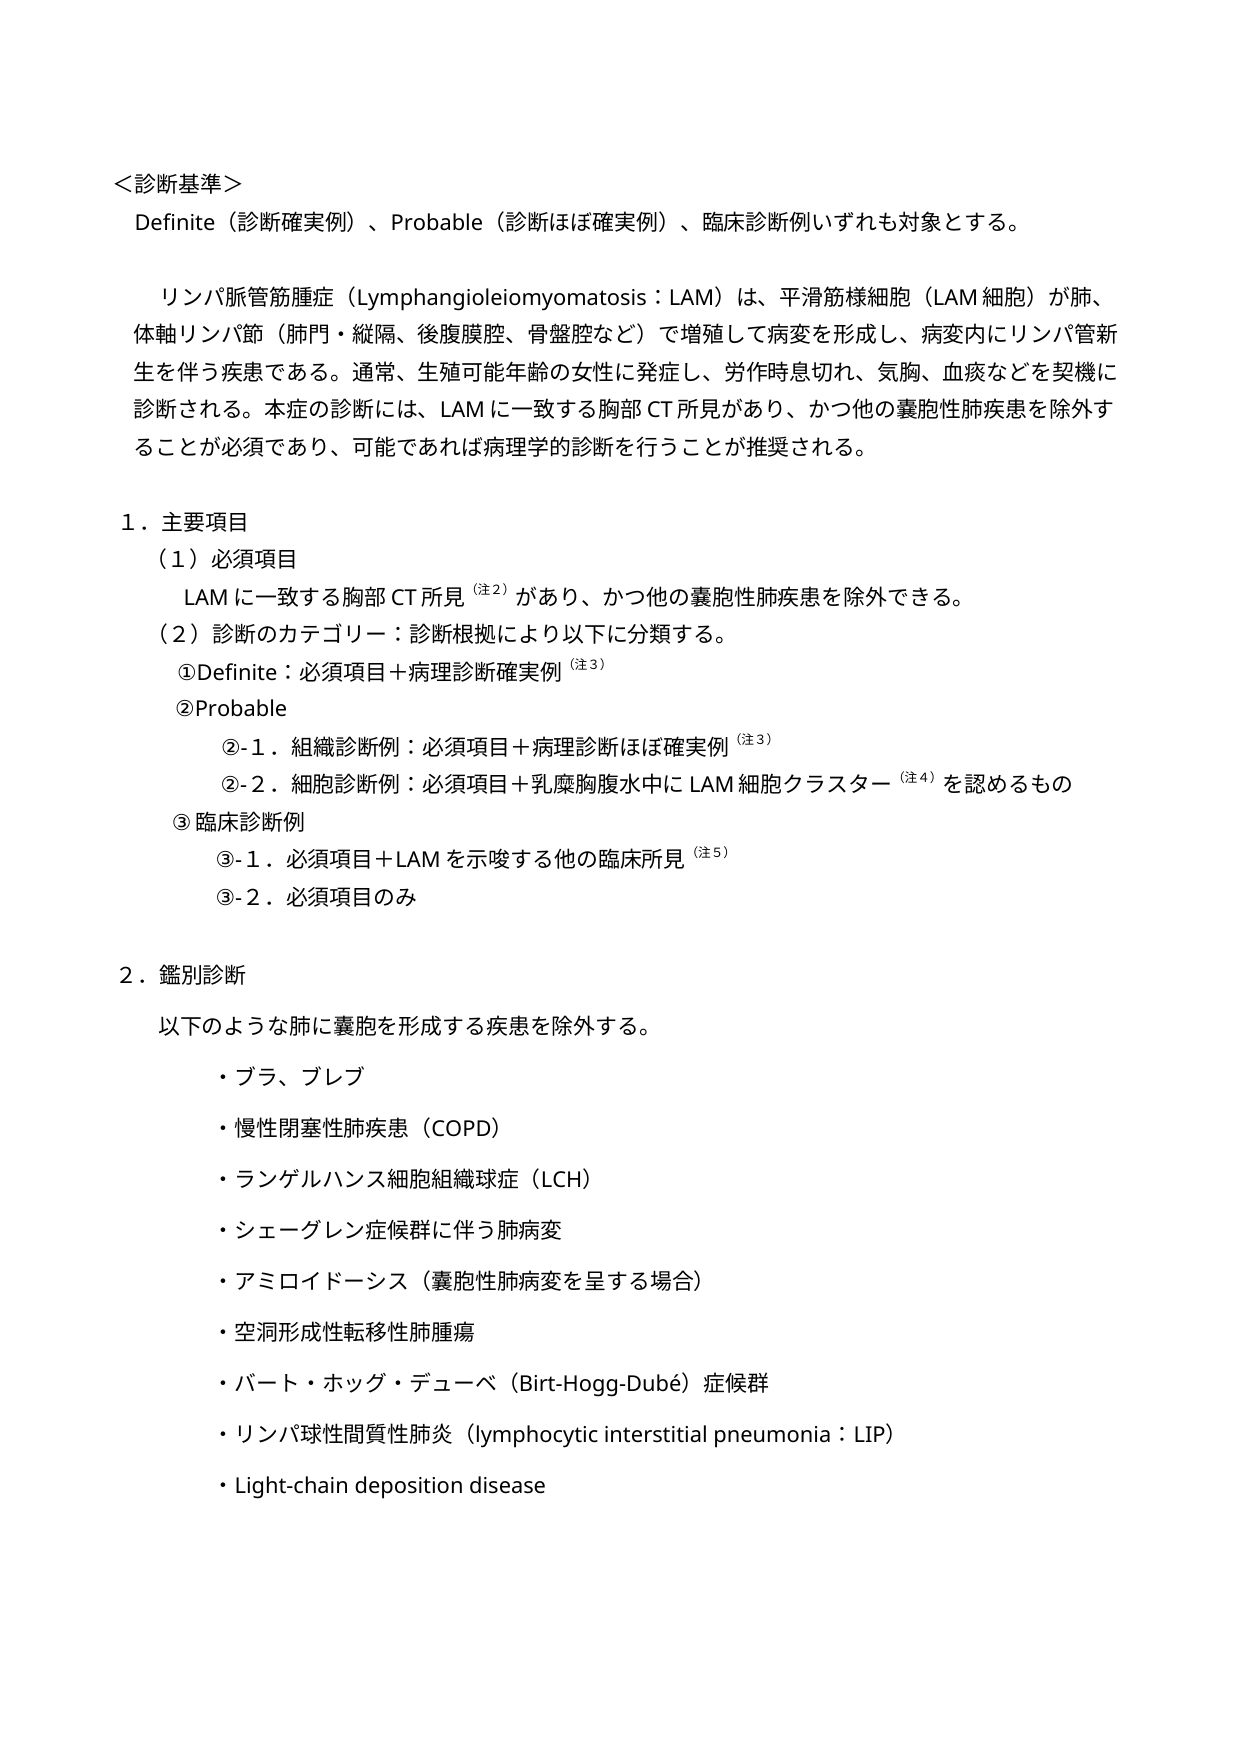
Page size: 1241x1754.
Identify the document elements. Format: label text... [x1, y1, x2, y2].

text （２）診断のカテゴリー：診断根拠により以下に分類する。 [146, 614, 1135, 652]
text ②Probable [148, 689, 1135, 727]
text ・慢性閉塞性肺疾患（COPD） [112, 1108, 1135, 1146]
text ①Definite：必須項目＋病理診断確実例（注３） [148, 652, 1135, 689]
text １．主要項目 [117, 502, 1135, 539]
text ・空洞形成性転移性肺腫瘍 [112, 1312, 1135, 1350]
text 以下のような肺に囊胞を形成する疾患を除外する。 [117, 1006, 1135, 1044]
text ・ランゲルハンス細胞組織球症（LCH） [112, 1159, 1135, 1197]
text リンパ脈管筋腫症（Lymphangioleiomyomatosis：LAM）は、平滑筋様細胞（LAM細胞）が肺、体軸リンパ節（肺門・縦隔、後腹膜腔、骨盤腔など）で増殖して病変を形成し、病変内にリンパ管新生を伴う疾患である。通常、生殖可能年齢の女性に発症し、労作時息切れ、気胸、血痰などを契機に診断される。本症の診断には、LAMに一致する胸部CT所見があり、かつ他の嚢胞性肺疾患を除外することが必須であり、可能であれば病理学的診断を行うことが推奨される。 [133, 277, 1135, 464]
text ・ブラ、ブレブ [112, 1057, 1135, 1095]
text ③臨床診断例 [148, 802, 1135, 839]
text LAMに一致する胸部CT所見（注２）があり、かつ他の嚢胞性肺疾患を除外できる。 [183, 577, 1135, 614]
text ・アミロイドーシス（囊胞性肺病変を呈する場合） [112, 1261, 1135, 1299]
text ・リンパ球性間質性肺炎（lymphocytic interstitial pneumonia：LIP） [112, 1414, 1135, 1452]
text ②-１．組織診断例：必須項目＋病理診断ほぼ確実例（注３） [148, 727, 1135, 764]
text Definite（診断確実例）、Probable（診断ほぼ確実例）、臨床診断例いずれも対象とする。 [112, 202, 1135, 239]
text ・バート・ホッグ・デューベ（Birt-Hogg-Dubé）症候群 [112, 1363, 1135, 1401]
text （１）必須項目 [117, 539, 1135, 577]
text ③-２．必須項目のみ [192, 877, 1135, 914]
text ２．鑑別診断 [115, 955, 1135, 993]
text ・シェーグレン症候群に伴う肺病変 [112, 1210, 1135, 1248]
text ・Light-chain deposition disease [112, 1466, 1135, 1503]
text ＜診断基準＞ [112, 164, 1128, 202]
text ②-２．細胞診断例：必須項目＋乳糜胸腹水中にLAM細胞クラスター（注４）を認めるもの [148, 764, 1135, 802]
text ③-１．必須項目＋LAMを示唆する他の臨床所見（注５） [192, 839, 1135, 877]
